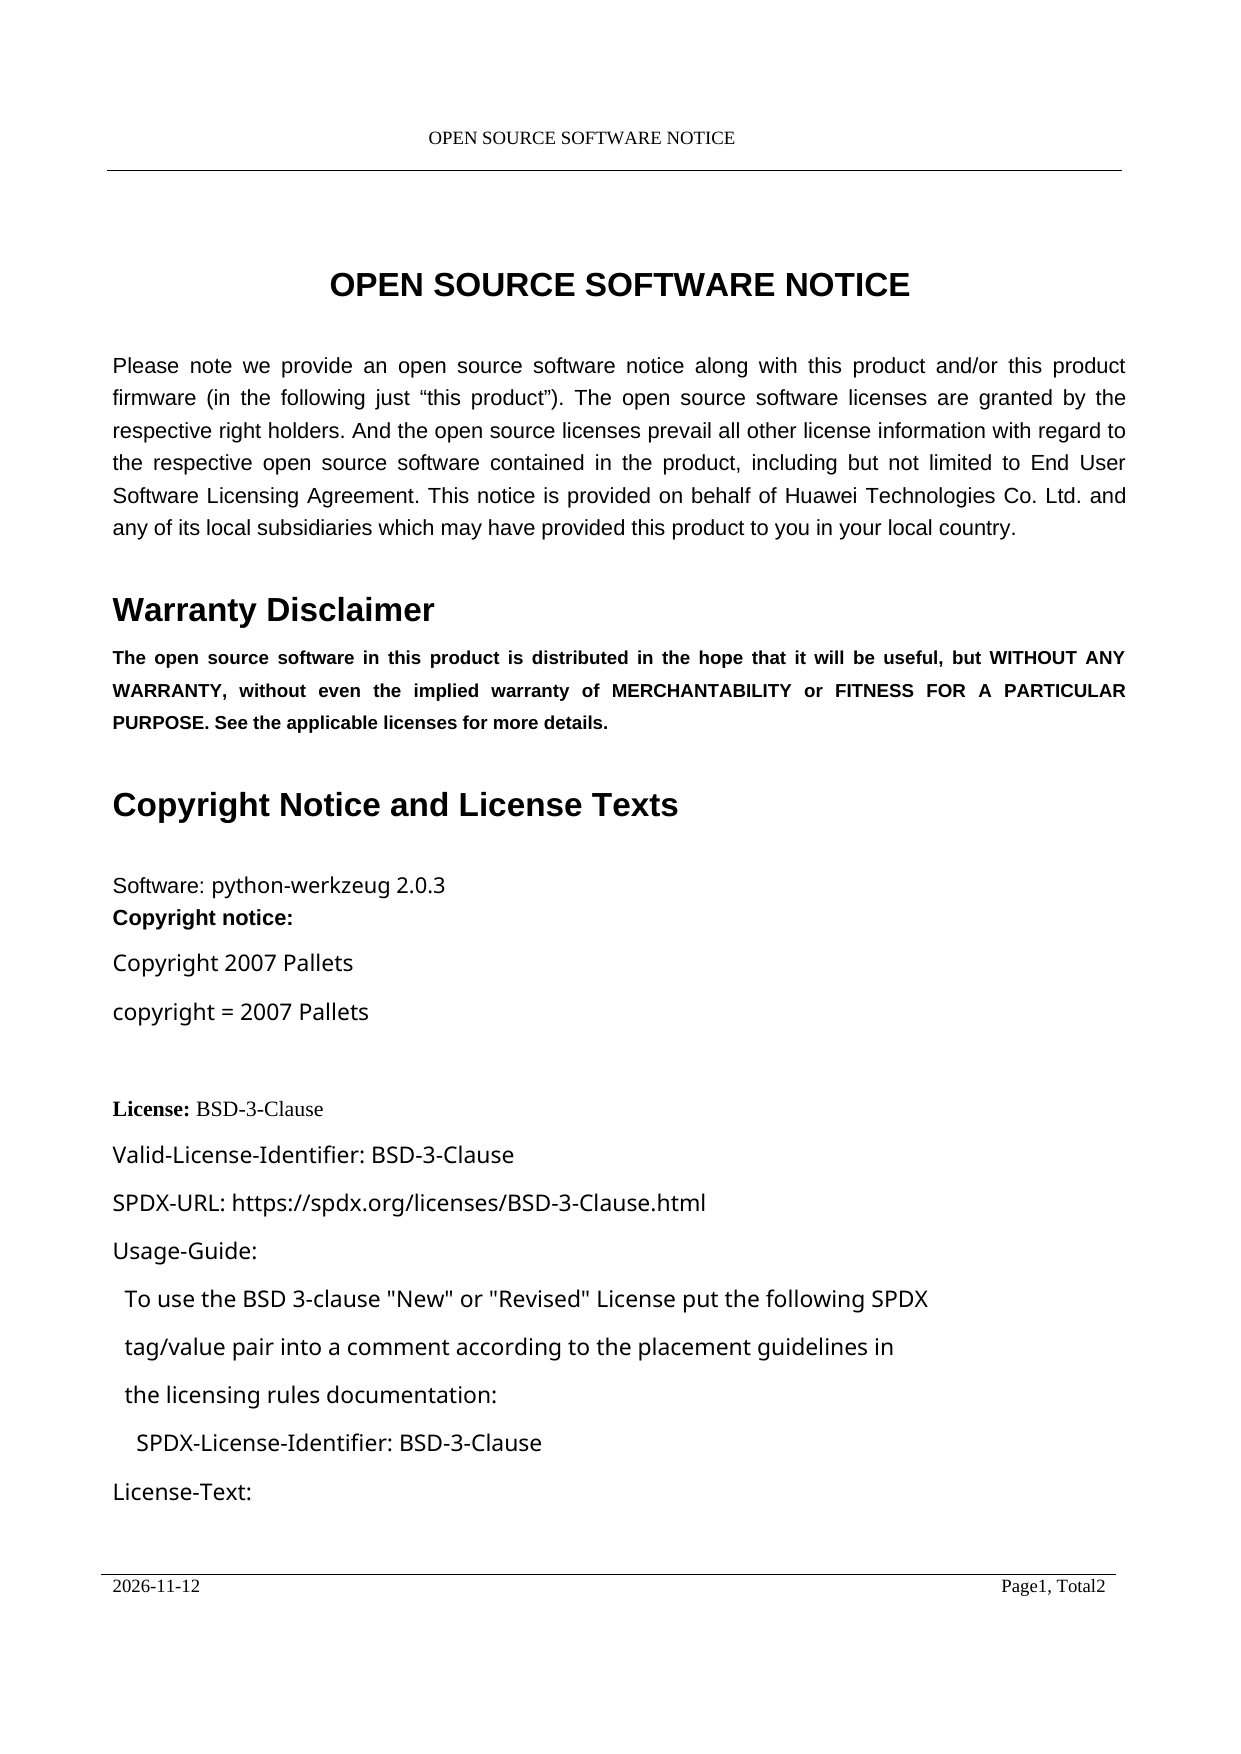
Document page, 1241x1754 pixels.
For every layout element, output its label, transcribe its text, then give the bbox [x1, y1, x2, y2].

text tag/value pair into a comment according to the placement guidelines in [112, 1330, 1128, 1363]
text OPEN SOURCE SOFTWARE NOTICE [112, 251, 1128, 316]
text Copyright Notice and License Texts [112, 771, 1128, 836]
text Usage-Guide: [112, 1234, 1128, 1267]
text To use the BSD 3-clause "New" or "Revised" License put the following SPDX [112, 1282, 1128, 1315]
text License-Text: [112, 1475, 1128, 1507]
text Please note we provide an open source software notice along with this product and/or this product firmware (in the following just “this product”). The open source software licenses are granted by the respective right holders. And the open source licenses prevail all other license information with regard to the respective open source software contained in the product, including but not limited to End User Software Licensing Agreement. This notice is provided on behalf of Huawei Technologies Co. Ltd. and any of its local subsidiaries which may have provided this product to you in your local country. [112, 349, 1128, 544]
text License: BSD-3-Clause [112, 1093, 1128, 1125]
text Software: python-werkzeug 2.0.3 [112, 869, 1128, 901]
text the licensing rules documentation: [112, 1378, 1128, 1411]
text Valid-License-Identifier: BSD-3-Clause [112, 1138, 1128, 1170]
text Warranty Disclaimer [112, 576, 1128, 641]
text Copyright 2007 Pallets copyright = 2007 Pallets [112, 947, 1128, 1077]
text Copyright notice: [112, 901, 1128, 934]
text SPDX-License-Identifier: BSD-3-Clause [112, 1427, 1128, 1459]
text The open source software in this product is distributed in the hope that it will be useful, but WITHOUT ANY WARRANTY, without even the implied warranty of MERCHANTABILITY or FITNESS FOR A PARTICULAR PURPOSE. See the applicable licenses for more details. [112, 641, 1128, 739]
text SPDX-URL: https://spdx.org/licenses/BSD-3-Clause.html [112, 1186, 1128, 1218]
